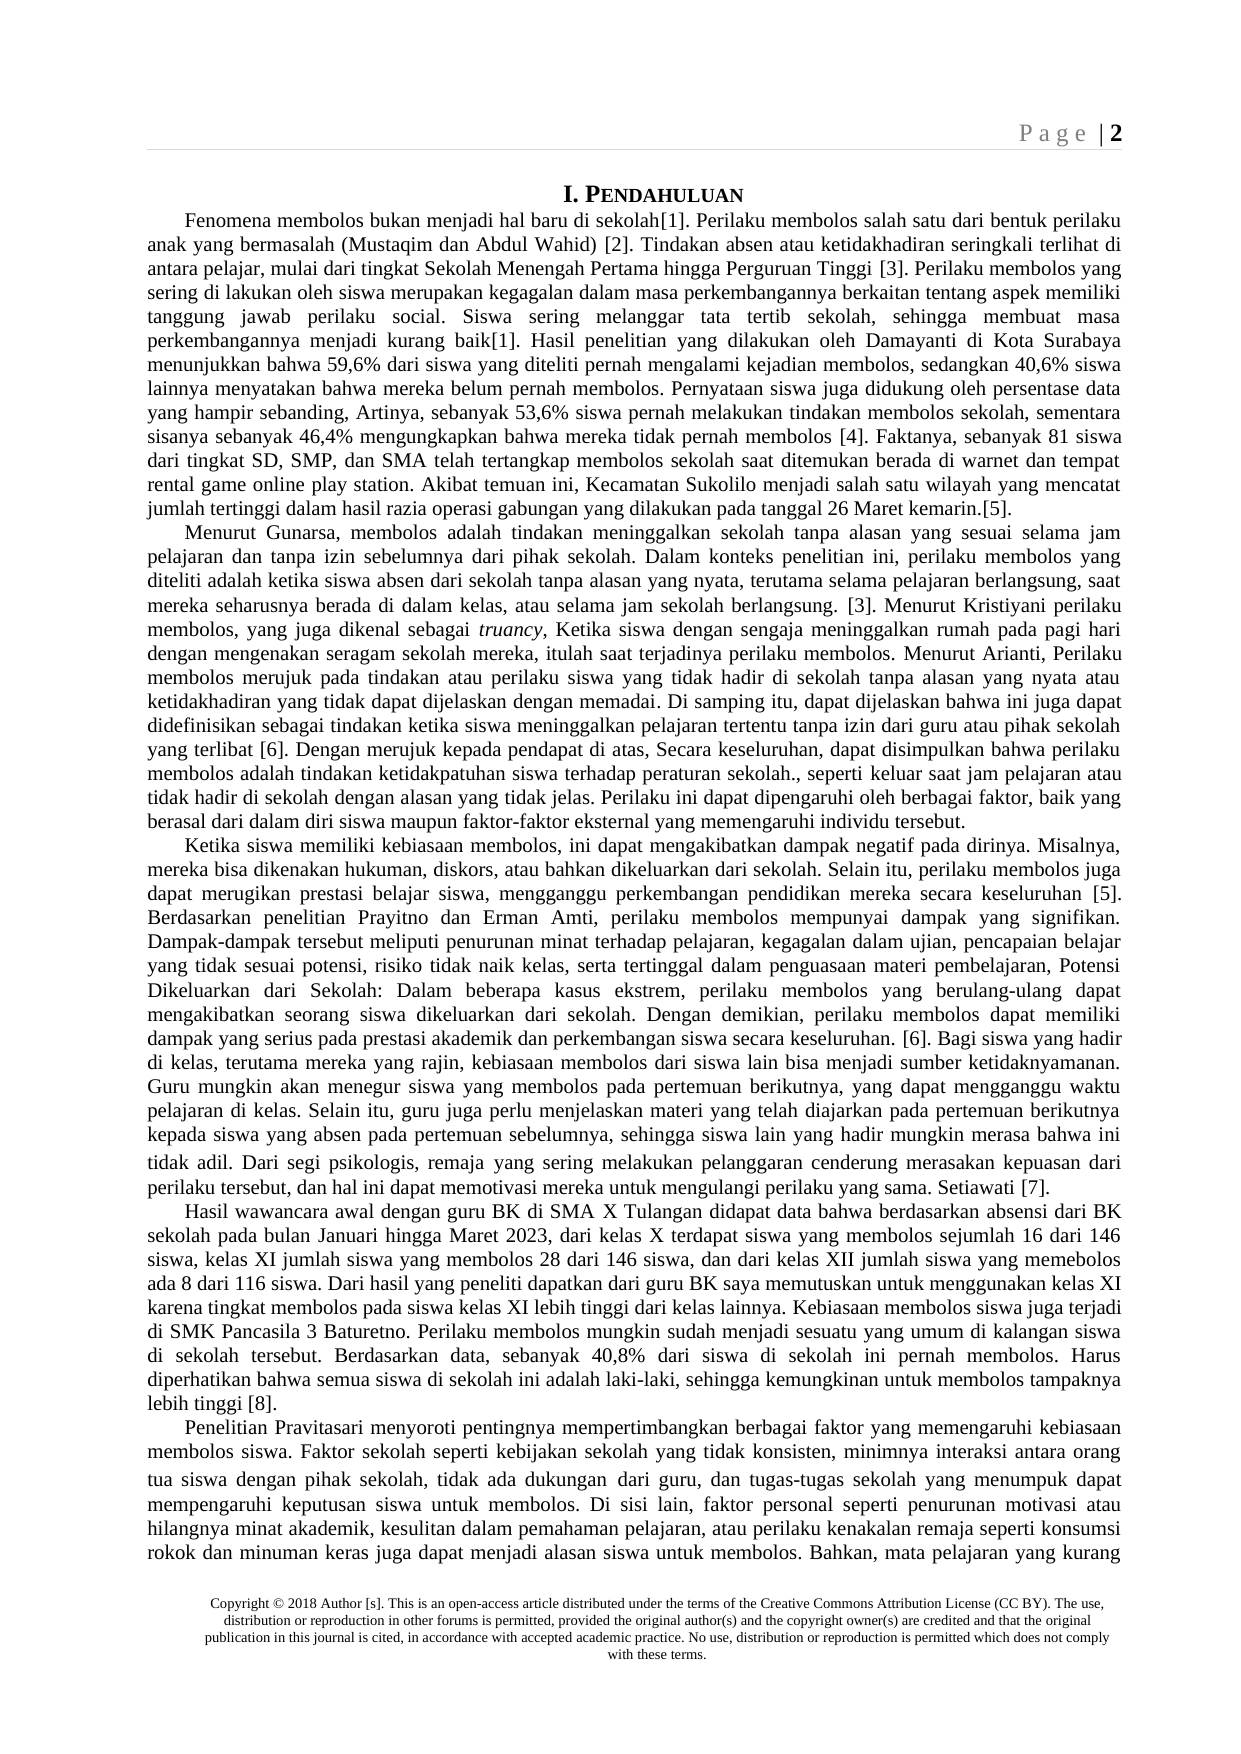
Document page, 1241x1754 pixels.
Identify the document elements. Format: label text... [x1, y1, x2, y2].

text Ketika siswa memiliki kebiasaan membolos, ini dapat mengakibatkan dampak negatif pada dirinya. Misalnya, mereka bisa dikenakan hukuman, diskors, atau bahkan dikeluarkan dari sekolah. Selain itu, perilaku membolos juga dapat merugikan prestasi belajar siswa, mengganggu perkembangan pendidikan mereka secara keseluruhan [5]. Berdasarkan penelitian Prayitno dan Erman Amti, perilaku membolos mempunyai dampak yang signifikan. Dampak-dampak tersebut meliputi penurunan minat terhadap pelajaran, kegagalan dalam ujian, pencapaian belajar yang tidak sesuai potensi, risiko tidak naik kelas, serta tertinggal dalam penguasaan materi pembelajaran, Potensi Dikeluarkan dari Sekolah: Dalam beberapa kasus ekstrem, perilaku membolos yang berulang-ulang dapat mengakibatkan seorang siswa dikeluarkan dari sekolah. Dengan demikian, perilaku membolos dapat memiliki dampak yang serius pada prestasi akademik dan perkembangan siswa secara keseluruhan. [6]. Bagi siswa yang hadir di kelas, terutama mereka yang rajin, kebiasaan membolos dari siswa lain bisa menjadi sumber ketidaknyamanan. Guru mungkin akan menegur siswa yang membolos pada pertemuan berikutnya, yang dapat mengganggu waktu pelajaran di kelas. Selain itu, guru juga perlu menjelaskan materi yang telah diajarkan pada pertemuan berikutnya kepada siswa yang absen pada pertemuan sebelumnya, sehingga siswa lain yang hadir mungkin merasa bahwa ini tidak adil. Dari segi psikologis, remaja yang sering melakukan pelanggaran cenderung merasakan kepuasan dari perilaku tersebut, dan hal ini dapat memotivasi mereka untuk mengulangi perilaku yang sama. Setiawati [7]. [147, 833, 1122, 1199]
text Hasil wawancara awal dengan guru BK di SMA X Tulangan didapat data bahwa berdasarkan absensi dari BK sekolah pada bulan Januari hingga Maret 2023, dari kelas X terdapat siswa yang membolos sejumlah 16 dari 146 siswa, kelas XI jumlah siswa yang membolos 28 dari 146 siswa, dan dari kelas XII jumlah siswa yang memebolos ada 8 dari 116 siswa. Dari hasil yang peneliti dapatkan dari guru BK saya memutuskan untuk menggunakan kelas XI karena tingkat membolos pada siswa kelas XI lebih tinggi dari kelas lainnya. Kebiasaan membolos siswa juga terjadi di SMK Pancasila 3 Baturetno. Perilaku membolos mungkin sudah menjadi sesuatu yang umum di kalangan siswa di sekolah tersebut. Berdasarkan data, sebanyak 40,8% dari siswa di sekolah ini pernah membolos. Harus diperhatikan bahwa semua siswa di sekolah ini adalah laki-laki, sehingga kemungkinan untuk membolos tampaknya lebih tinggi [8]. [147, 1199, 1122, 1415]
text Fenomena membolos bukan menjadi hal baru di sekolah[1]. Perilaku membolos salah satu dari bentuk perilaku anak yang bermasalah (Mustaqim dan Abdul Wahid) [2]. Tindakan absen atau ketidakhadiran seringkali terlihat di antara pelajar, mulai dari tingkat Sekolah Menengah Pertama hingga Perguruan Tinggi [3]. Perilaku membolos yang sering di lakukan oleh siswa merupakan kegagalan dalam masa perkembangannya berkaitan tentang aspek memiliki tanggung jawab perilaku social. Siswa sering melanggar tata tertib sekolah, sehingga membuat masa perkembangannya menjadi kurang baik[1]. Hasil penelitian yang dilakukan oleh Damayanti di Kota Surabaya menunjukkan bahwa 59,6% dari siswa yang diteliti pernah mengalami kejadian membolos, sedangkan 40,6% siswa lainnya menyatakan bahwa mereka belum pernah membolos. Pernyataan siswa juga didukung oleh persentase data yang hampir sebanding, Artinya, sebanyak 53,6% siswa pernah melakukan tindakan membolos sekolah, sementara sisanya sebanyak 46,4% mengungkapkan bahwa mereka tidak pernah membolos [4]. Faktanya, sebanyak 81 siswa dari tingkat SD, SMP, dan SMA telah tertangkap membolos sekolah saat ditemukan berada di warnet dan tempat rental game online play station. Akibat temuan ini, Kecamatan Sukolilo menjadi salah satu wilayah yang mencatat jumlah tertinggi dalam hasil razia operasi gabungan yang dilakukan pada tanggal 26 Maret kemarin.[5]. [147, 207, 1122, 520]
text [147, 1415, 1122, 1564]
text Menurut Gunarsa, membolos adalah tindakan meninggalkan sekolah tanpa alasan yang sesuai selama jam pelajaran dan tanpa izin sebelumnya dari pihak sekolah. Dalam konteks penelitian ini, perilaku membolos yang diteliti adalah ketika siswa absen dari sekolah tanpa alasan yang nyata, terutama selama pelajaran berlangsung, saat mereka seharusnya berada di dalam kelas, atau selama jam sekolah berlangsung. [3]. Menurut Kristiyani perilaku membolos, yang juga dikenal sebagai truancy, Ketika siswa dengan sengaja meninggalkan rumah pada pagi hari dengan mengenakan seragam sekolah mereka, itulah saat terjadinya perilaku membolos. Menurut Arianti, Perilaku membolos merujuk pada tindakan atau perilaku siswa yang tidak hadir di sekolah tanpa alasan yang nyata atau ketidakhadiran yang tidak dapat dijelaskan dengan memadai. Di samping itu, dapat dijelaskan bahwa ini juga dapat didefinisikan sebagai tindakan ketika siswa meninggalkan pelajaran tertentu tanpa izin dari guru atau pihak sekolah yang terlibat [6]. Dengan merujuk kepada pendapat di atas, Secara keseluruhan, dapat disimpulkan bahwa perilaku membolos adalah tindakan ketidakpatuhan siswa terhadap peraturan sekolah., seperti keluar saat jam pelajaran atau tidak hadir di sekolah dengan alasan yang tidak jelas. Perilaku ini dapat dipengaruhi oleh berbagai faktor, baik yang berasal dari dalam diri siswa maupun faktor-faktor eksternal yang memengaruhi individu tersebut. [147, 520, 1122, 833]
subtitle I. Pendahuluan [147, 179, 1122, 207]
